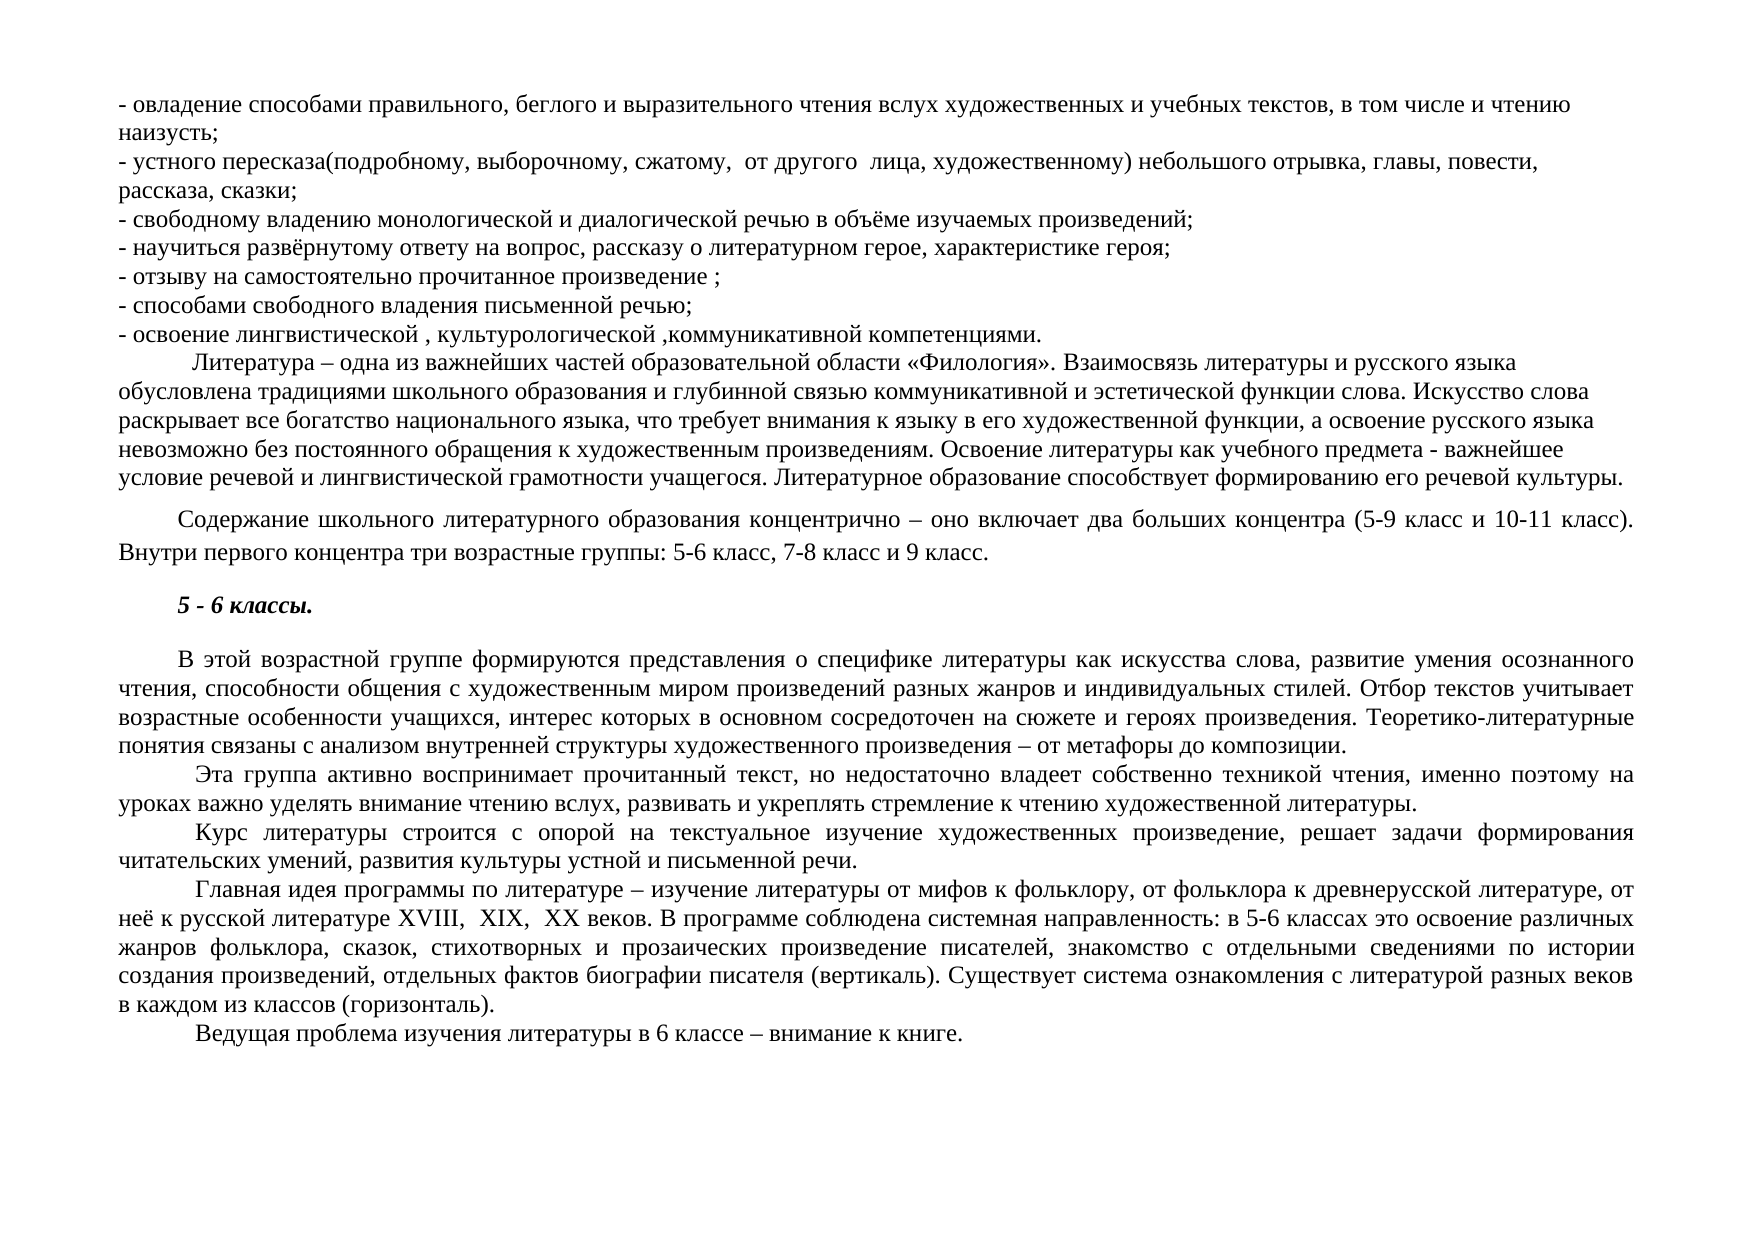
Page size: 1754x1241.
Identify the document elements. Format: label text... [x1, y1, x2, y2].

text - освоение лингвистической , культурологической ,коммуникативной компетенциями. [118, 319, 1636, 347]
text 5 - 6 классы. [118, 591, 1636, 619]
text Содержание школьного литературного образования концентрично – оно включает два больших концентра (5-9 класс и 10-11 класс). Внутри первого концентра три возрастные группы: 5-6 класс, 7-8 класс и 9 класс. [118, 504, 1636, 565]
text - устного пересказа(подробному, выборочному, сжатому, от другого лица, художественному) небольшого отрывка, главы, повести, рассказа, сказки; [118, 146, 1636, 204]
text - способами свободного владения письменной речью; [118, 290, 1636, 319]
text В этой возрастной группе формируются представления о специфике литературы как искусства слова, развитие умения осознанного чтения, способности общения с художественным миром произведений разных жанров и индивидуальных стилей. Отбор текстов учитывает возрастные особенности учащихся, интерес которых в основном сосредоточен на сюжете и героях произведения. Теоретико-литературные понятия связаны с анализом внутренней структуры художественного произведения – от метафоры до композиции. [118, 644, 1636, 759]
text Курс литературы строится с опорой на текстуальное изучение художественных произведение, решает задачи формирования читательских умений, развития культуры устной и письменной речи. [118, 817, 1636, 874]
text - отзыву на самостоятельно прочитанное произведение ; [118, 261, 1636, 290]
text - научиться развёрнутому ответу на вопрос, рассказу о литературном герое, характеристике героя; [118, 232, 1636, 261]
text - овладение способами правильного, беглого и выразительного чтения вслух художественных и учебных текстов, в том числе и чтению наизусть; [118, 89, 1636, 146]
text Литература – одна из важнейших частей образовательной области «Филология». Взаимосвязь литературы и русского языка обусловлена традициями школьного образования и глубинной связью коммуникативной и эстетической функции слова. Искусство слова раскрывает все богатство национального языка, что требует внимания к языку в его художественной функции, а освоение русского языка невозможно без постоянного обращения к художественным произведениям. Освоение литературы как учебного предмета - важнейшее условие речевой и лингвистической грамотности учащегося. Литературное образование способствует формированию его речевой культуры. [118, 347, 1636, 491]
text Эта группа активно воспринимает прочитанный текст, но недостаточно владеет собственно техникой чтения, именно поэтому на уроках важно уделять внимание чтению вслух, развивать и укреплять стремление к чтению художественной литературы. [118, 759, 1636, 817]
text Ведущая проблема изучения литературы в 6 классе – внимание к книге. [118, 1018, 1636, 1047]
text Главная идея программы по литературе – изучение литературы от мифов к фольклору, от фольклора к древнерусской литературе, от неё к русской литературе XVIII, XIX, XX веков. В программе соблюдена системная направленность: в 5-6 классах это освоение различных жанров фольклора, сказок, стихотворных и прозаических произведение писателей, знакомство с отдельными сведениями по истории создания произведений, отдельных фактов биографии писателя (вертикаль). Существует система ознакомления с литературой разных веков в каждом из классов (горизонталь). [118, 874, 1636, 1018]
text - свободному владению монологической и диалогической речью в объёме изучаемых произведений; [118, 204, 1636, 232]
